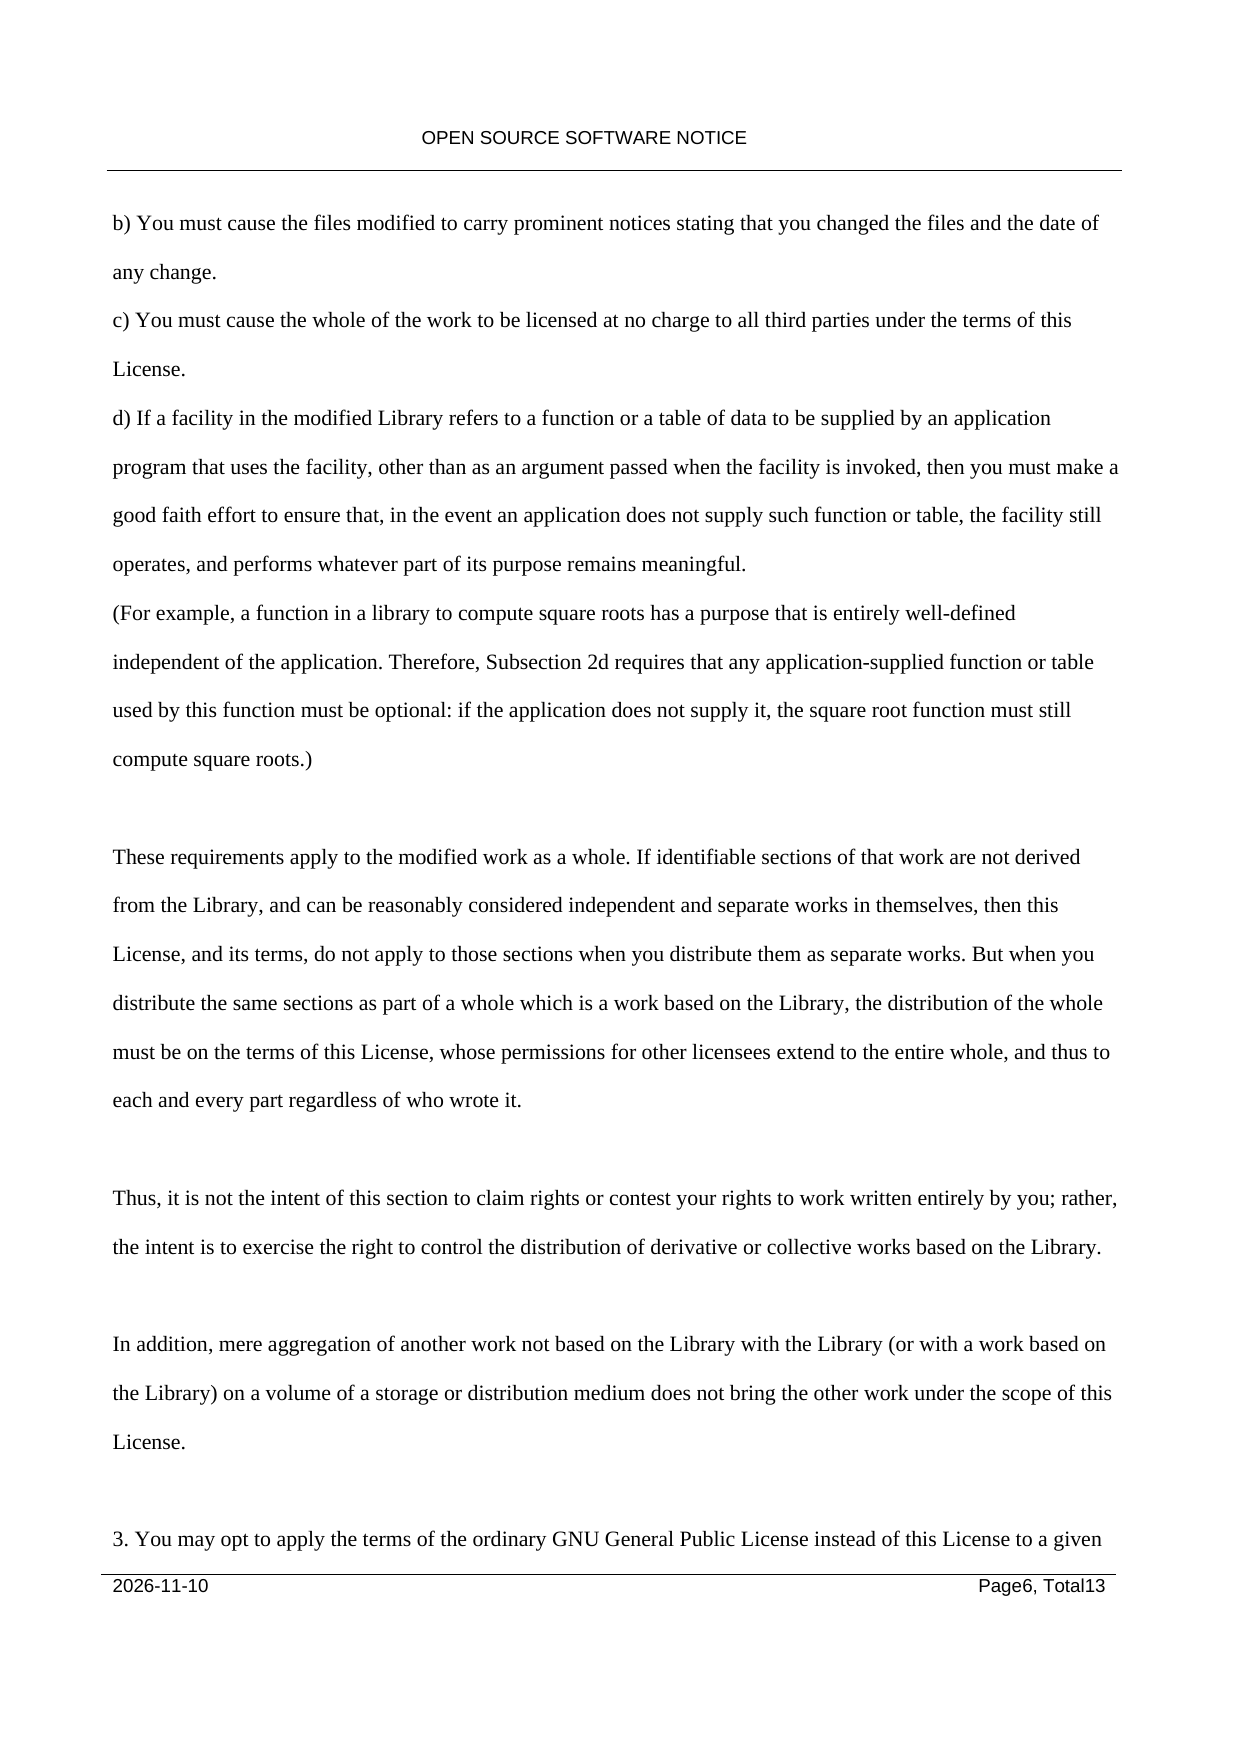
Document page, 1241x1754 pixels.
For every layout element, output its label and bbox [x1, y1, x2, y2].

text [112, 206, 1128, 1555]
